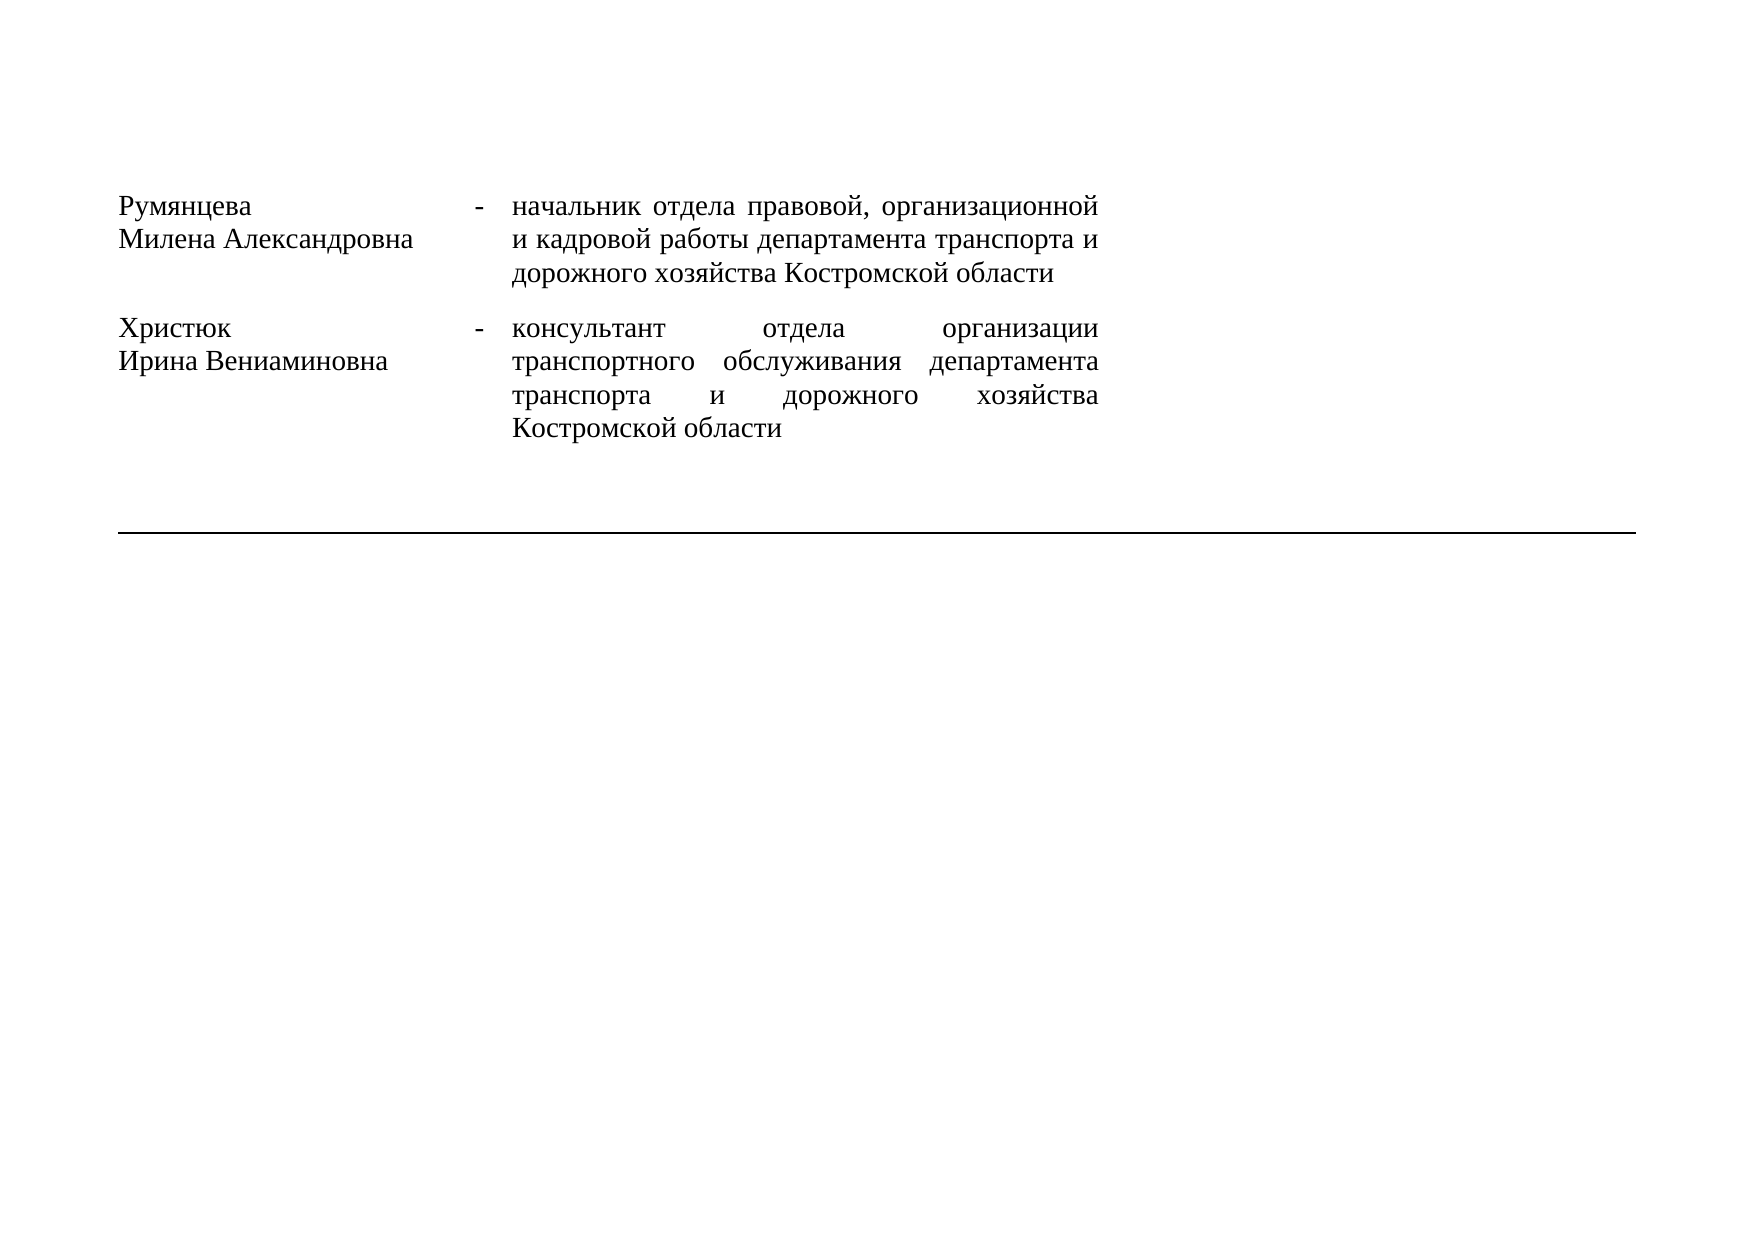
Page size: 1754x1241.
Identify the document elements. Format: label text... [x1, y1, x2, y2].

table_cell консультант отдела организации транспортного обслуживания департамента транспорта и дорожного хозяйства Костромской области [505, 299, 1105, 454]
table_cell - [468, 299, 505, 454]
table_cell начальник отдела правовой, организационной и кадровой работы департамента транспорта и дорожного хозяйства Костромской области [505, 177, 1105, 299]
table_cell - [468, 177, 505, 299]
table_cell Христюк Ирина Вениаминовна [112, 299, 468, 454]
table_cell Румянцева Милена Александровна [112, 177, 468, 299]
